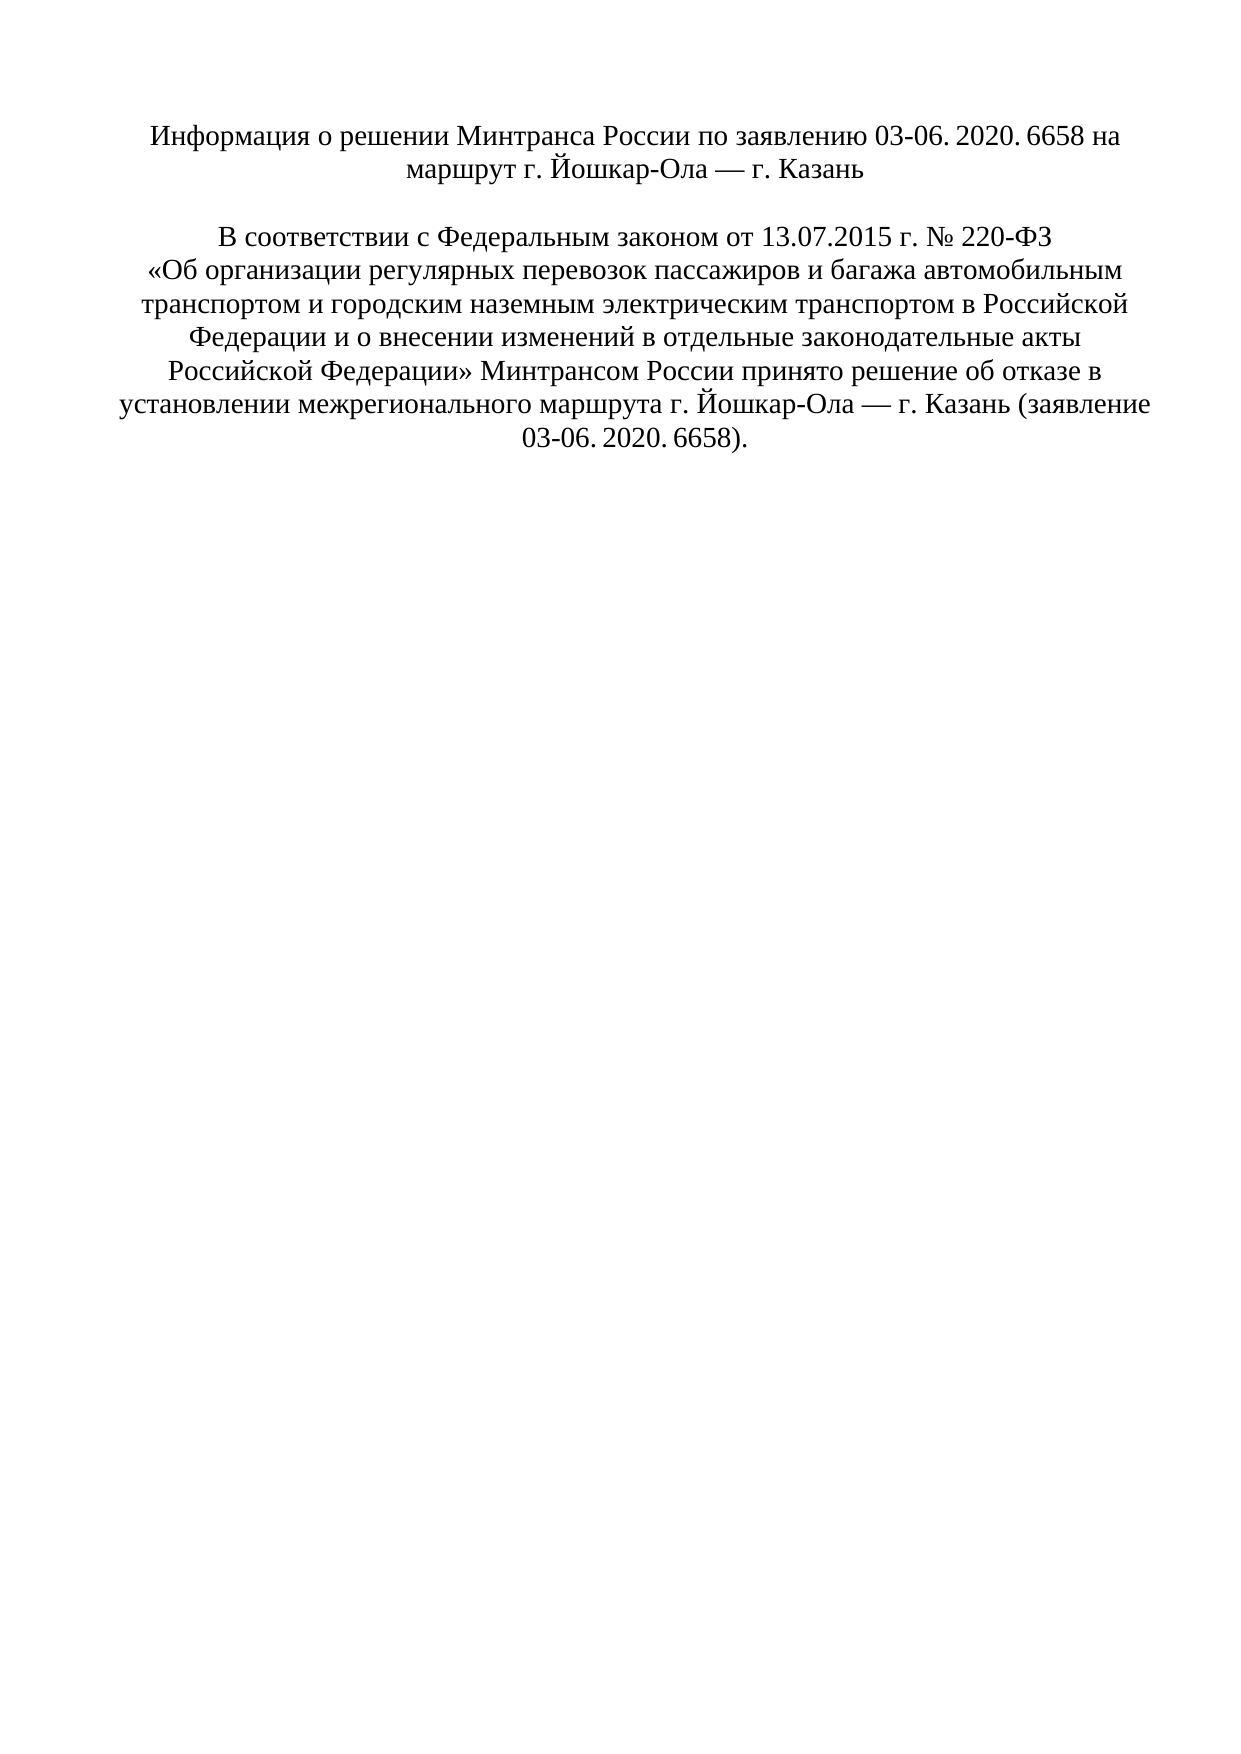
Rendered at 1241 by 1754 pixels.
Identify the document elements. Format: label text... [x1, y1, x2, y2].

text В соответствии с Федеральным законом от 13.07.2015 г. № 220-ФЗ «Об организации регулярных перевозок пассажиров и багажа автомобильным транспортом и городским наземным электрическим транспортом в Российской Федерации и о внесении изменений в отдельные законодательные акты Российской Федерации» Минтрансом России принято решение об отказе в установлении межрегионального маршрута г. Йошкар-Ола — г. Казань (заявление 03-06. 2020. 6658). [118, 219, 1152, 453]
text Информация о решении Минтранса России по заявлению 03-06. 2020. 6658 на маршрут г. Йошкар-Ола — г. Казань [118, 118, 1152, 185]
